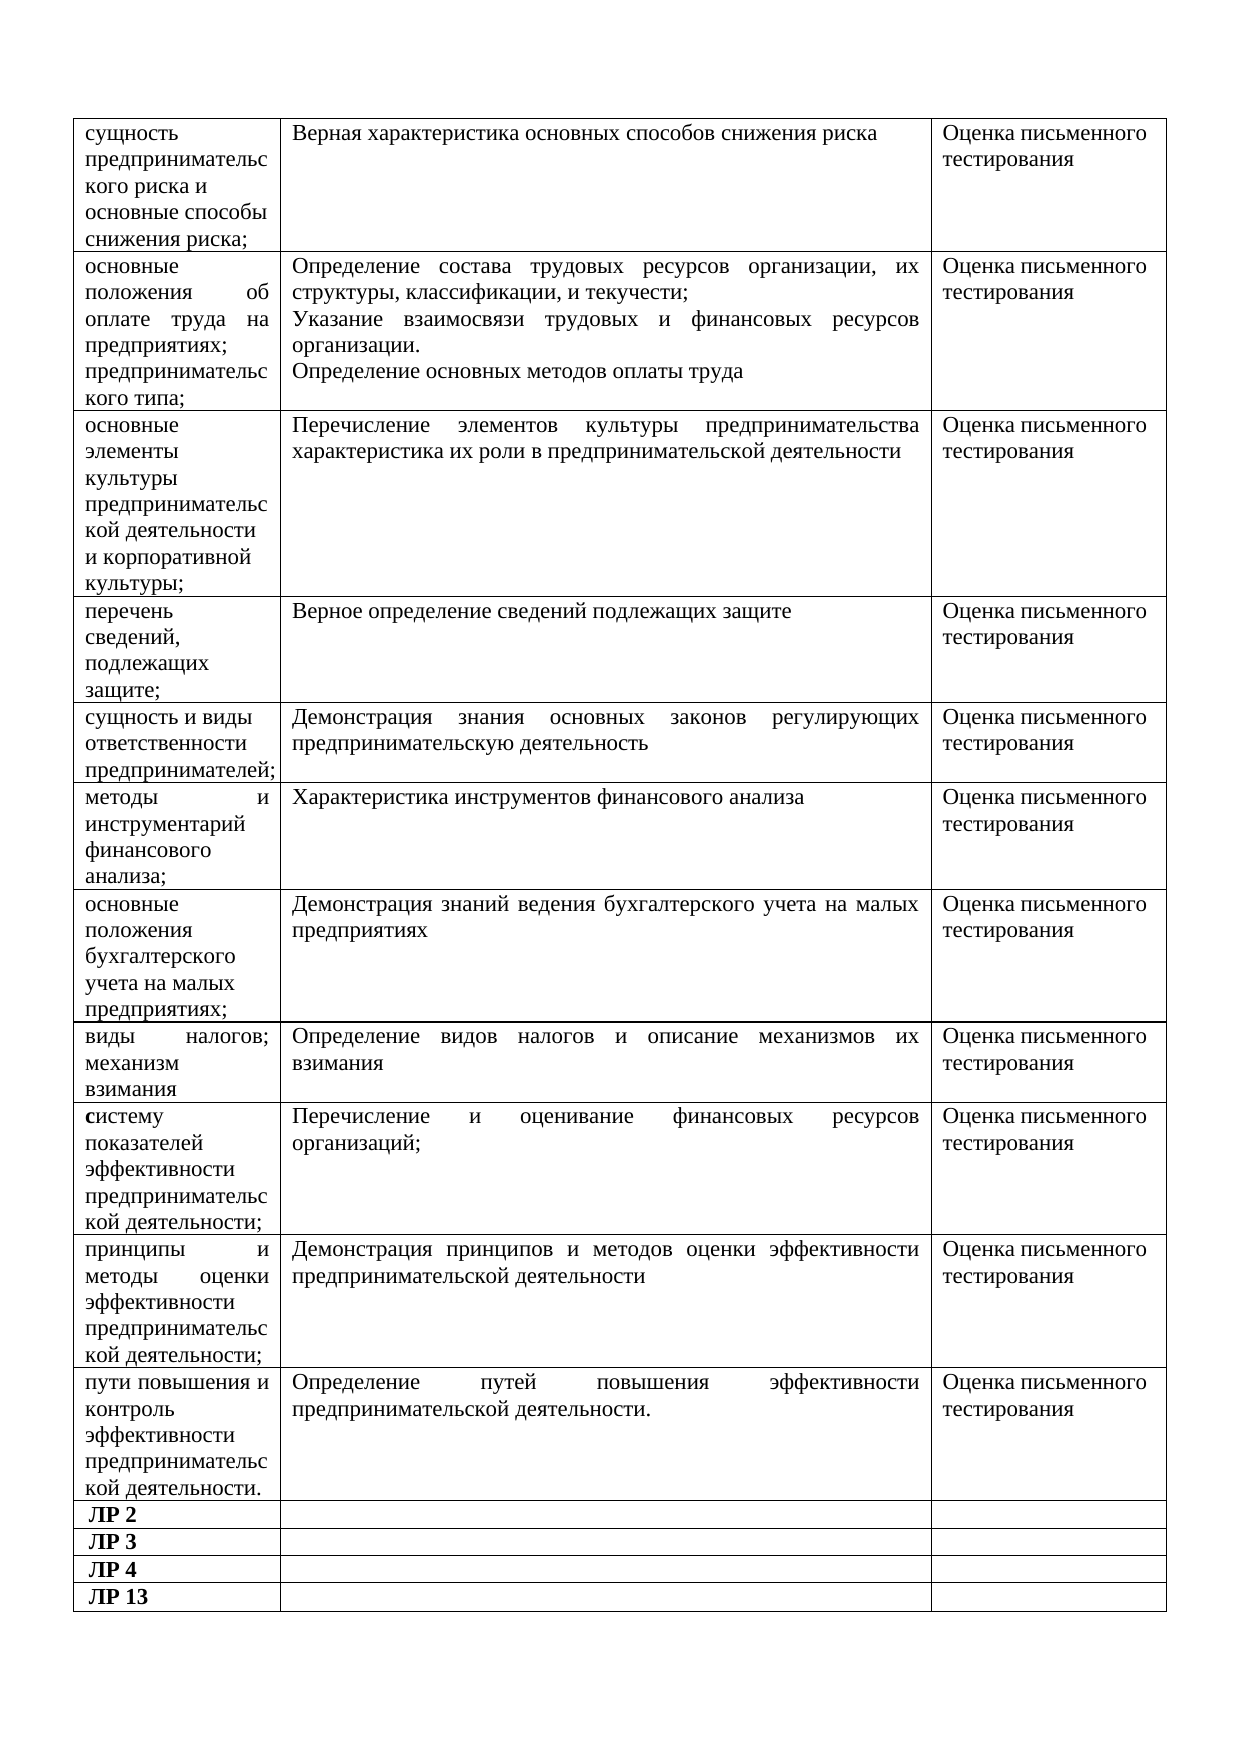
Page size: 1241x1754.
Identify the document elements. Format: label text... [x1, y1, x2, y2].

table_cell [932, 1556, 1166, 1582]
table_cell Перечисление и оценивание финансовых ресурсов организаций; [281, 1103, 931, 1234]
table_cell перечень сведений, подлежащих защите; [74, 597, 280, 702]
table_cell Определение видов налогов и описание механизмов их взимания [281, 1023, 931, 1102]
table_cell пути повышения и контроль эффективности предпринимательской деятельности. [74, 1368, 280, 1500]
table_cell методы и инструментарий финансового анализа; [74, 783, 280, 889]
table_cell [932, 1501, 1166, 1527]
table_cell [281, 1556, 931, 1582]
table_cell [281, 1501, 931, 1527]
table_cell [932, 1529, 1166, 1555]
table_cell ЛР 13 [74, 1583, 280, 1611]
table_cell Оценка письменного тестирования [932, 703, 1166, 782]
table_cell Оценка письменного тестирования [932, 1368, 1166, 1500]
table_cell ЛР 4 [74, 1556, 280, 1582]
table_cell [932, 119, 1166, 251]
table_cell основные элементы культуры предпринимательской деятельности и корпоративной культуры; [74, 411, 280, 596]
table_cell Оценка письменного тестирования [932, 783, 1166, 889]
table_cell ЛР 3 [74, 1529, 280, 1555]
table_cell сущность предпринимательского риска и основные способы снижения риска; [74, 119, 280, 251]
table_cell Оценка письменного тестирования [932, 597, 1166, 702]
table_cell Оценка письменного тестирования [932, 1103, 1166, 1234]
table_cell Оценка письменного тестирования [932, 1023, 1166, 1102]
table_cell Оценка письменного тестирования [932, 890, 1166, 1021]
table_cell Верная характеристика основных способов снижения риска [281, 119, 931, 251]
table_cell Определение путей повышения эффективности предпринимательской деятельности. [281, 1368, 931, 1500]
table_cell сущность и виды ответственности предпринимателей; [74, 703, 280, 782]
table_cell [932, 1583, 1166, 1611]
table_cell [281, 1529, 931, 1555]
table_cell Демонстрация знаний ведения бухгалтерского учета на малых предприятиях [281, 890, 931, 1021]
table_cell виды налогов; механизм взимания [74, 1023, 280, 1102]
table_cell Перечисление элементов культуры предпринимательства характеристика их роли в предпринимательской деятельности [281, 411, 931, 596]
table_cell принципы и методы оценки эффективности предпринимательской деятельности; [74, 1235, 280, 1367]
table_cell основные положения об оплате труда на предприятиях; предпринимательского типа; [74, 252, 280, 410]
table_cell основные положения бухгалтерского учета на малых предприятиях; [74, 890, 280, 1021]
table_cell Определение состава трудовых ресурсов организации, их структуры, классификации, и текучести; Указание взаимосвязи трудовых и финансовых ресурсов организации. Определение основных методов оплаты труда [281, 252, 931, 410]
table_cell [281, 1583, 931, 1611]
table_cell Оценка письменного тестирования [932, 1235, 1166, 1367]
table_cell Демонстрация принципов и методов оценки эффективности предпринимательской деятельности [281, 1235, 931, 1367]
table_cell Оценка письменного тестирования [932, 252, 1166, 410]
table_cell ЛР 2 [74, 1501, 280, 1527]
table_cell Верное определение сведений подлежащих защите [281, 597, 931, 702]
table_cell систему показателей эффективности предпринимательской деятельности; [74, 1103, 280, 1234]
table_cell Оценка письменного тестирования [932, 411, 1166, 596]
table_cell Характеристика инструментов финансового анализа [281, 783, 931, 889]
table_cell Демонстрация знания основных законов регулирующих предпринимательскую деятельность [281, 703, 931, 782]
